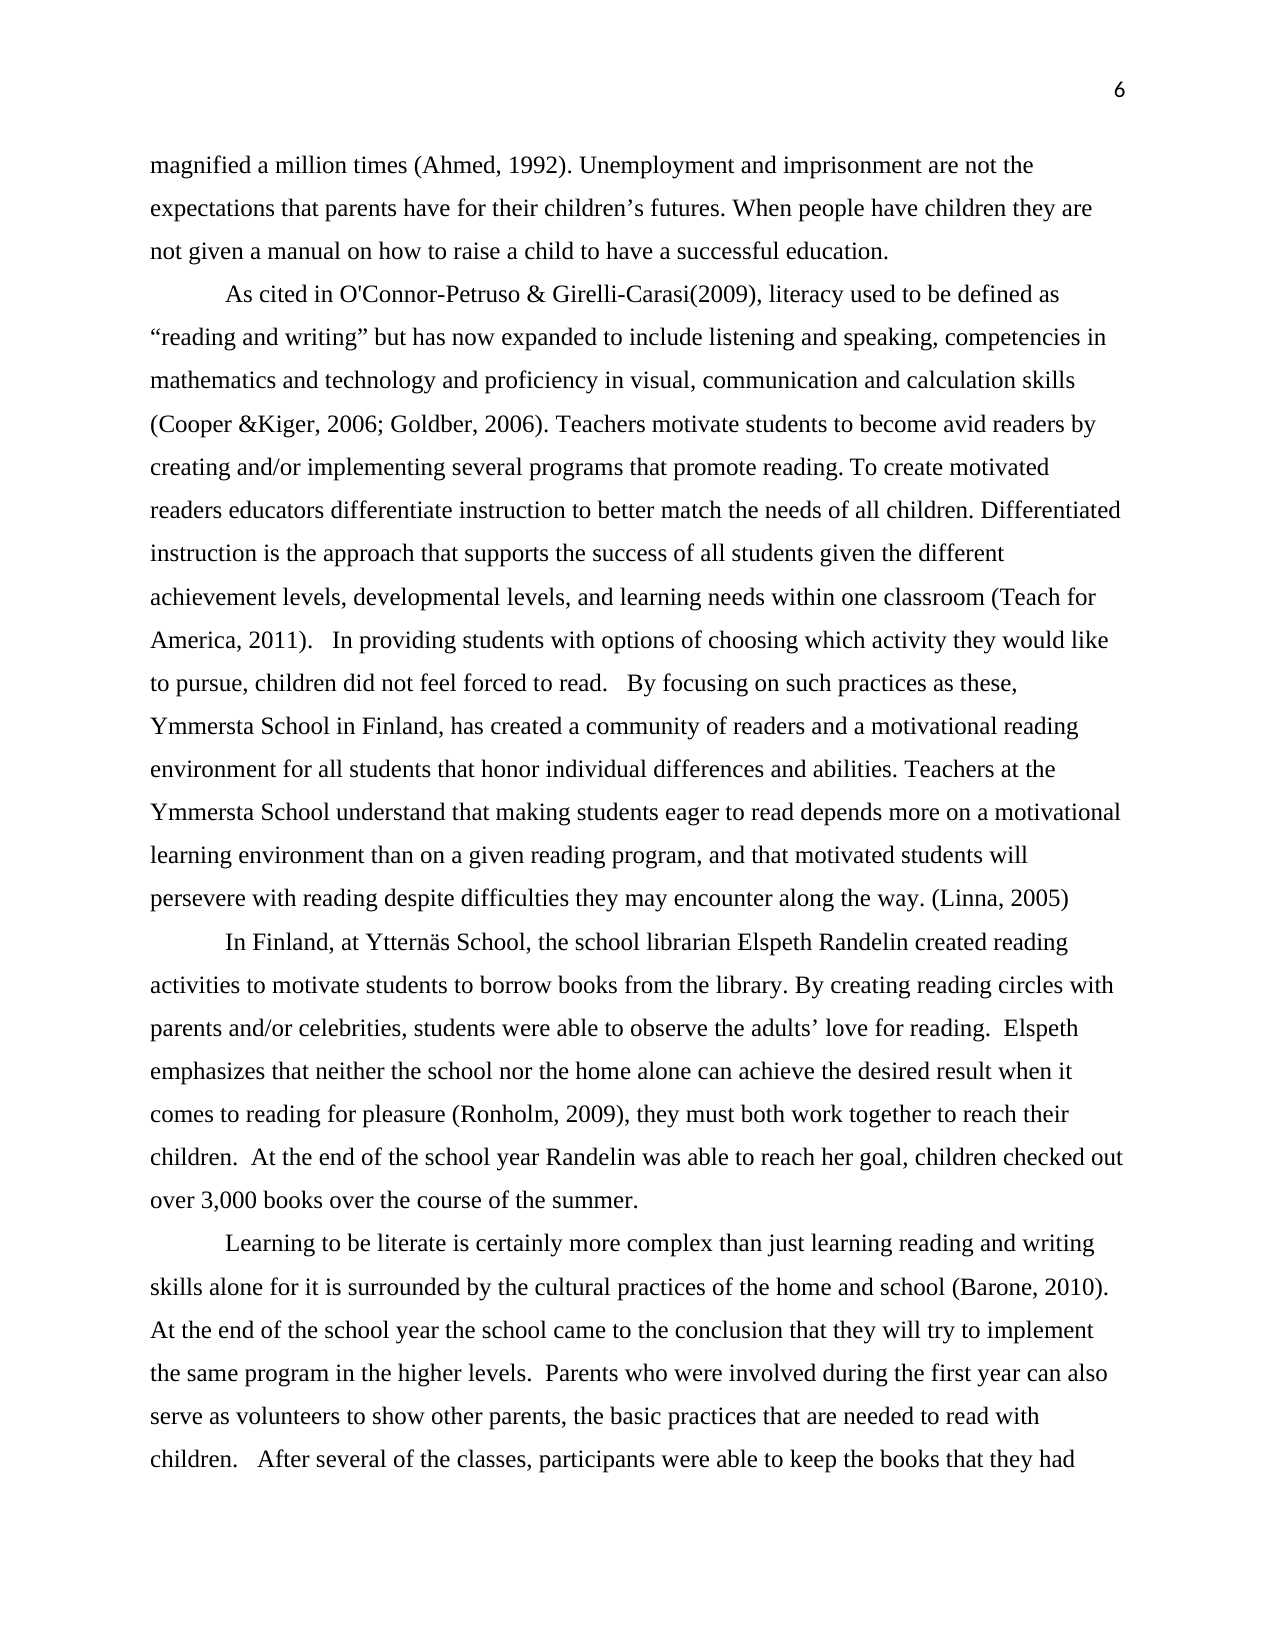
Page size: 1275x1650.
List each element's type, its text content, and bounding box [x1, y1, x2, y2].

text In Finland, at Ytternäs School, the school librarian Elspeth Randelin created reading activities to motivate students to borrow books from the library. By creating reading circles with parents and/or celebrities, students were able to observe the adults’ love for reading. Elspeth emphasizes that neither the school nor the home alone can achieve the desired result when it comes to reading for pleasure (Ronholm, 2009), they must both work together to reach their children. At the end of the school year Randelin was able to reach her goal, children checked out over 3,000 books over the course of the summer. [150, 927, 1125, 1214]
text As cited in O'Connor-Petruso & Girelli-Carasi(2009), literacy used to be defined as “reading and writing” but has now expanded to include listening and speaking, competencies in mathematics and technology and proficiency in visual, communication and calculation skills (Cooper &Kiger, 2006; Goldber, 2006). Teachers motivate students to become avid readers by creating and/or implementing several programs that promote reading. To create motivated readers educators differentiate instruction to better match the needs of all children. Differentiated instruction is the approach that supports the success of all students given the different achievement levels, developmental levels, and learning needs within one classroom (Teach for America, 2011). In providing students with options of choosing which activity they would like to pursue, children did not feel forced to read. By focusing on such practices as these, Ymmersta School in Finland, has created a community of readers and a motivational reading environment for all students that honor individual differences and abilities. Teachers at the Ymmersta School understand that making students eager to read depends more on a motivational learning environment than on a given reading program, and that motivated students will persevere with reading despite difficulties they may encounter along the way. (Linna, 2005) [150, 279, 1125, 912]
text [150, 150, 1125, 265]
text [150, 1228, 1125, 1473]
